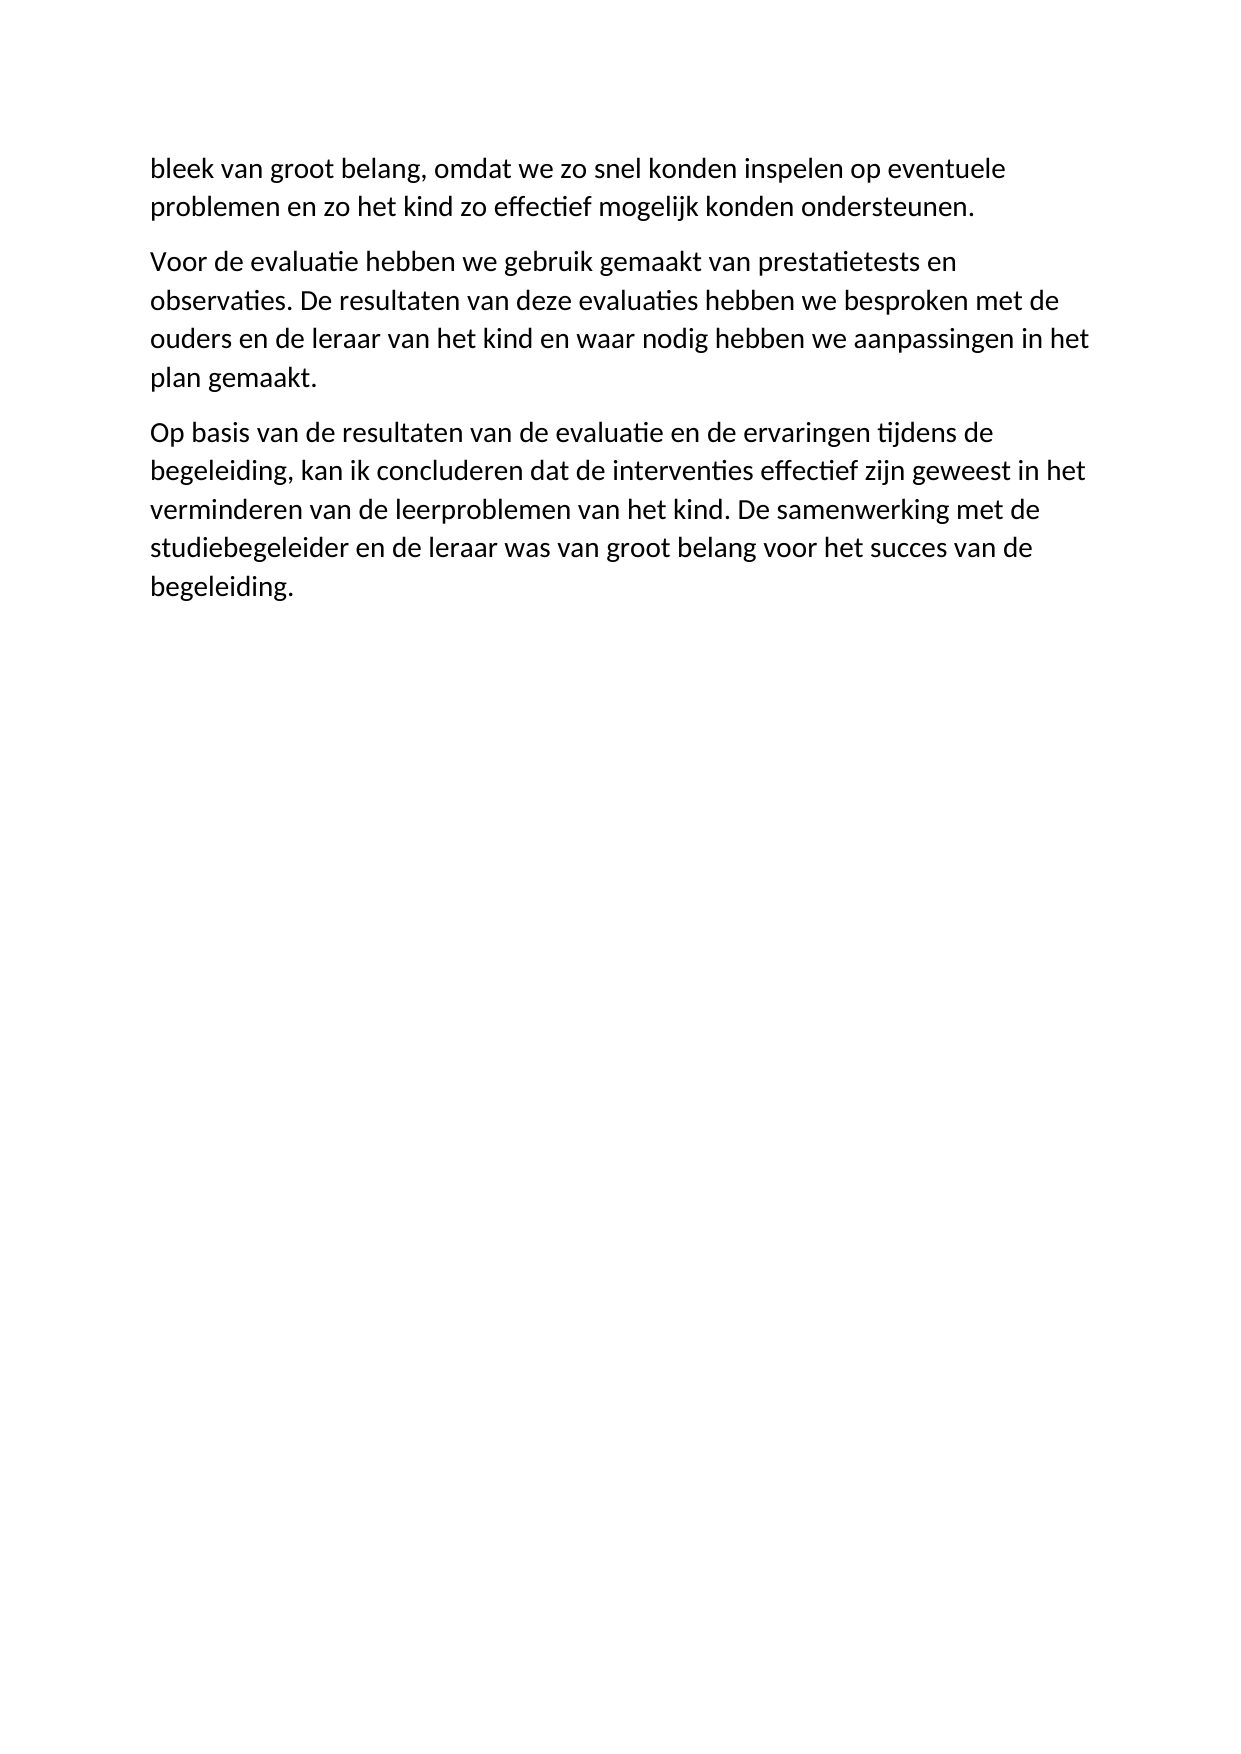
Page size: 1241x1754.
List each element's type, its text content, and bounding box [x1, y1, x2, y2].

text Op basis van de resultaten van de evaluatie en de ervaringen tijdens de begeleiding, kan ik concluderen dat de interventies effectief zijn geweest in het verminderen van de leerproblemen van het kind. De samenwerking met de studiebegeleider en de leraar was van groot belang voor het succes van de begeleiding. [150, 414, 1090, 603]
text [150, 150, 1090, 224]
text Voor de evaluatie hebben we gebruik gemaakt van prestatietests en observaties. De resultaten van deze evaluaties hebben we besproken met de ouders en de leraar van het kind en waar nodig hebben we aanpassingen in het plan gemaakt. [150, 243, 1090, 394]
